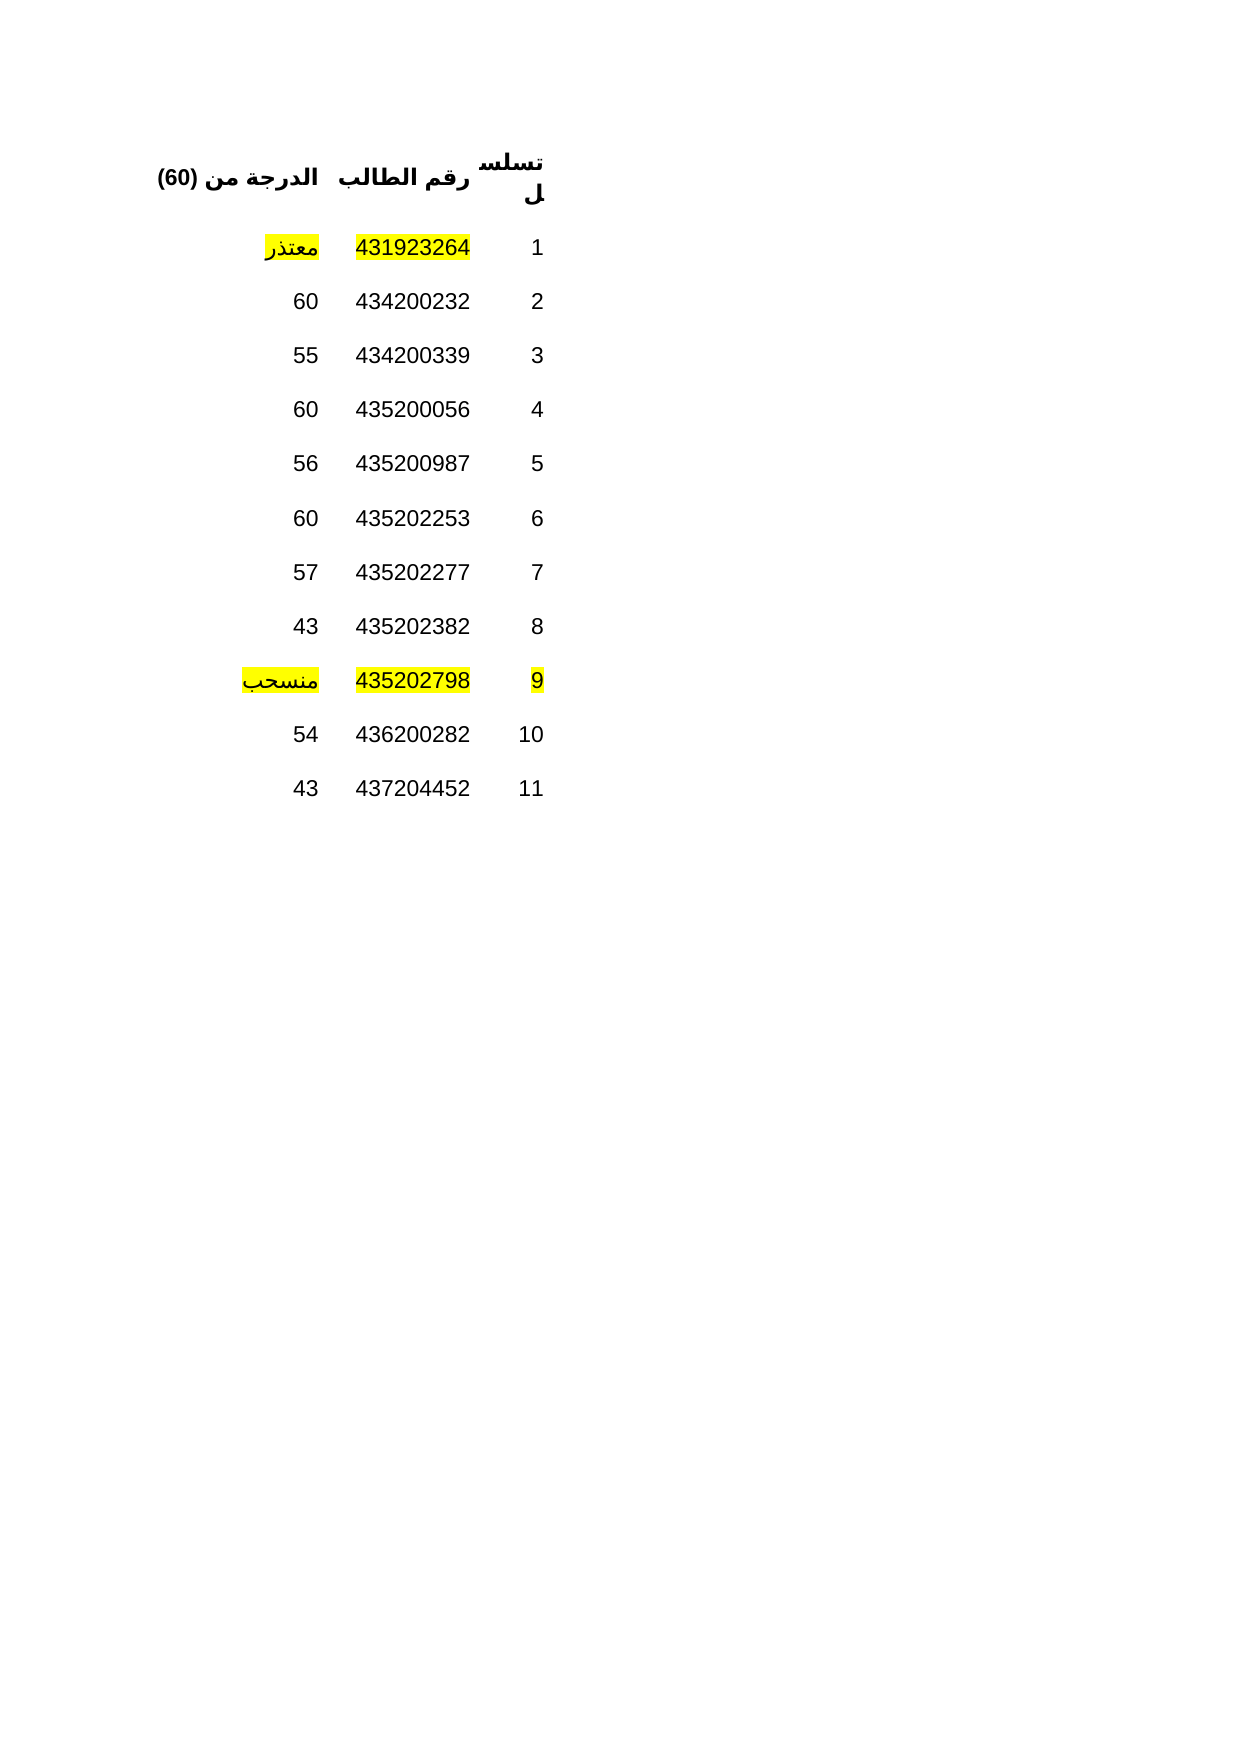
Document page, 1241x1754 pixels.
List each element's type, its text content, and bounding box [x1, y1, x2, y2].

table_cell 434200339 [320, 340, 472, 394]
table_cell 5 [472, 449, 545, 503]
table_header رقم الطالب [320, 148, 472, 232]
table_cell 10 [472, 720, 545, 774]
table_cell 6 [472, 503, 545, 557]
table_cell 43 [147, 774, 320, 828]
table_cell 436200282 [320, 720, 472, 774]
table_cell 60 [147, 395, 320, 449]
table_cell 435202382 [320, 611, 472, 665]
table_cell 4 [472, 395, 545, 449]
table_cell منسحب [147, 665, 320, 719]
table_cell 435202798 [320, 665, 472, 719]
table_cell 431923264 [320, 232, 472, 286]
table_cell 3 [472, 340, 545, 394]
table_cell 1 [472, 232, 545, 286]
table_cell 434200232 [320, 286, 472, 340]
table_cell 43 [147, 611, 320, 665]
table_cell 11 [472, 774, 545, 828]
table_cell 437204452 [320, 774, 472, 828]
table_cell 435200987 [320, 449, 472, 503]
table_cell 60 [147, 503, 320, 557]
table_cell 435202277 [320, 557, 472, 611]
table_header تسلسل [472, 148, 545, 232]
table_cell 56 [147, 449, 320, 503]
table_cell 435202253 [320, 503, 472, 557]
table_cell 8 [472, 611, 545, 665]
table_cell 55 [147, 340, 320, 394]
table_cell 2 [472, 286, 545, 340]
table_cell 54 [147, 720, 320, 774]
table_cell 60 [147, 286, 320, 340]
table_header الدرجة من (60) [147, 148, 320, 232]
table_cell 9 [472, 665, 545, 719]
table_cell معتذر [147, 232, 320, 286]
table_cell 57 [147, 557, 320, 611]
table_cell 7 [472, 557, 545, 611]
table_cell 435200056 [320, 395, 472, 449]
